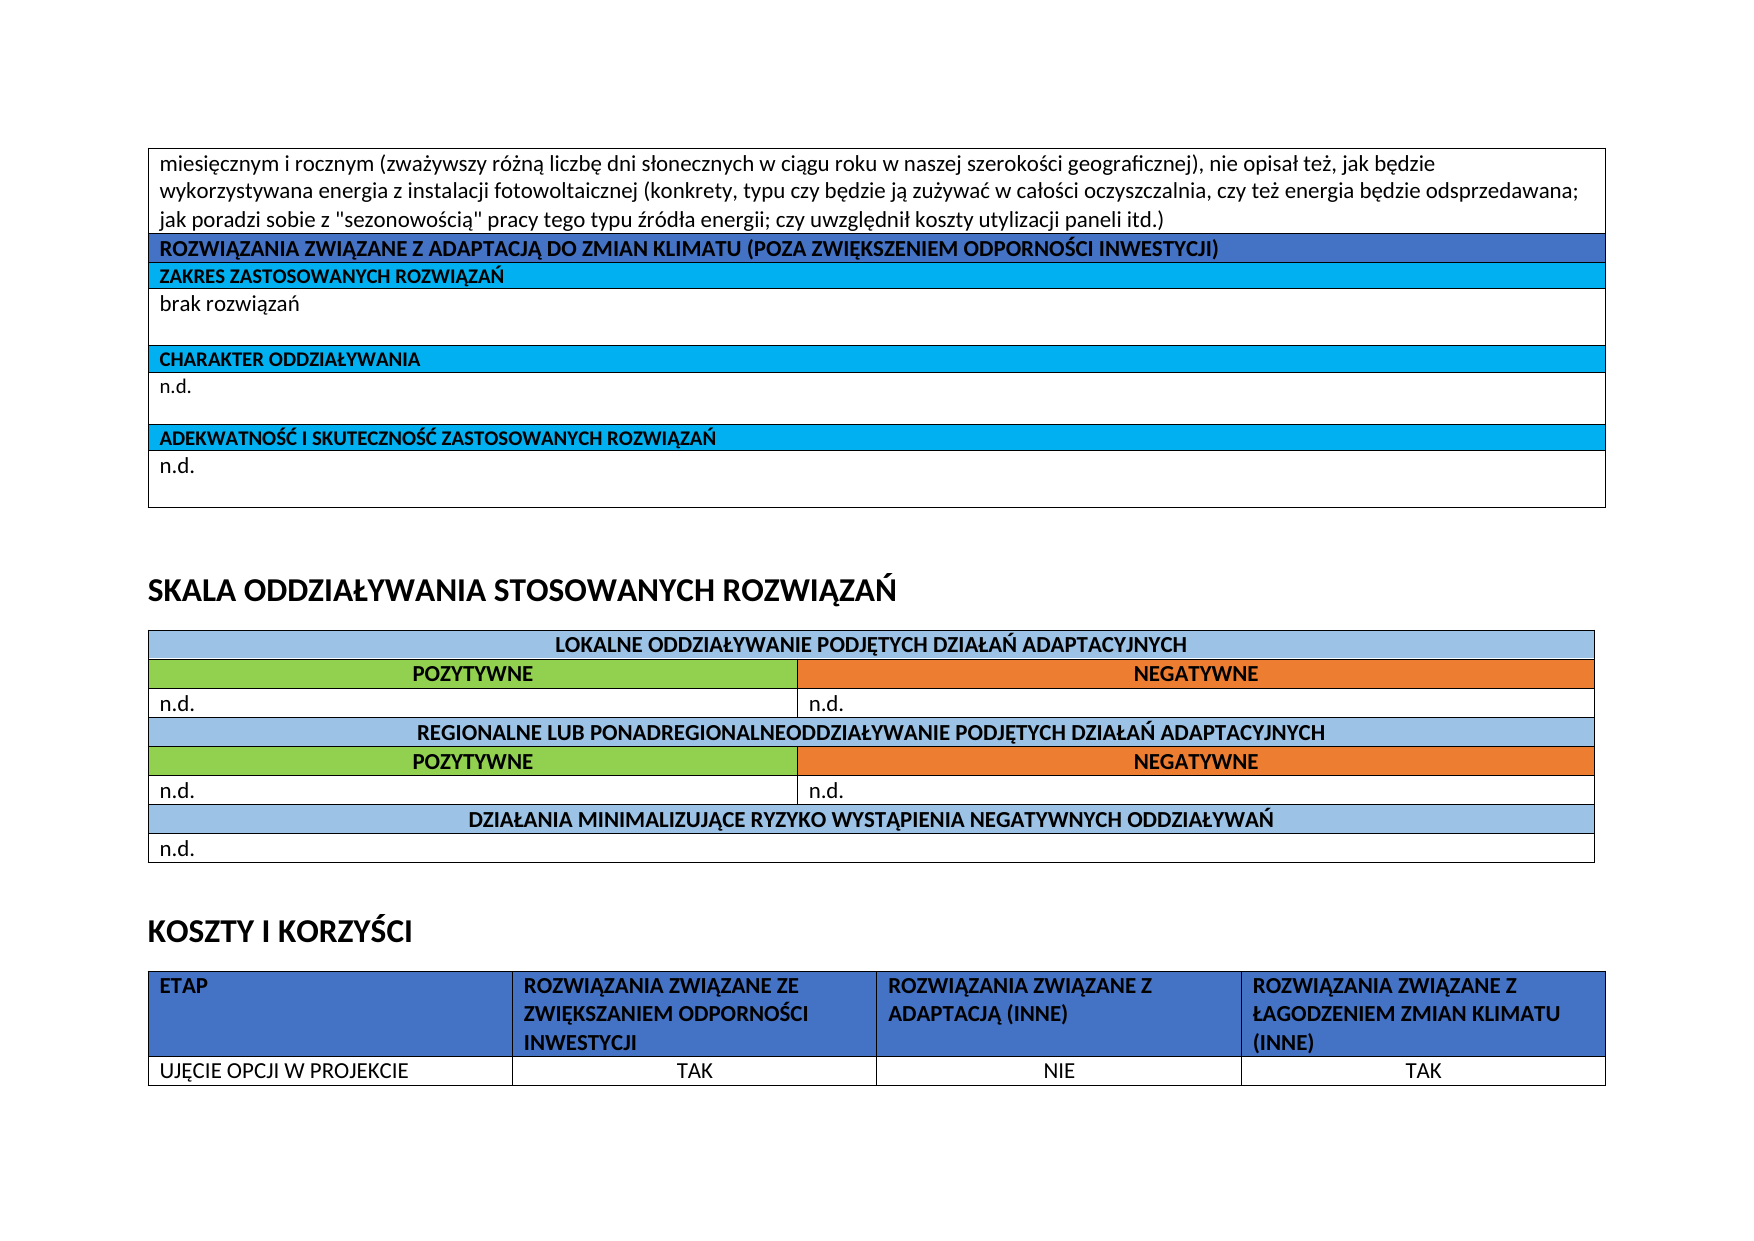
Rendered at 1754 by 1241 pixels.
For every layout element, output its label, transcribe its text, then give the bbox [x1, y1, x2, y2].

table_cell DZIAŁANIA MINIMALIZUJĄCE RYZYKO WYSTĄPIENIA NEGATYWNYCH ODDZIAŁYWAŃ [149, 805, 1594, 833]
table_cell NEGATYWNE [798, 747, 1594, 775]
table_header ROZWIĄZANIA ZWIĄZANE Z ŁAGODZENIEM ZMIAN KLIMATU (INNE) [1242, 972, 1605, 1056]
table_header LOKALNE ODDZIAŁYWANIE PODJĘTYCH DZIAŁAŃ ADAPTACYJNYCH [149, 631, 1594, 658]
table_cell brak rozwiązań [149, 289, 1605, 345]
table_cell UJĘCIE OPCJI W PROJEKCIE [149, 1057, 512, 1085]
table_cell POZYTYWNE [149, 660, 797, 688]
table_cell ADEKWATNOŚĆ I SKUTECZNOŚĆ ZASTOSOWANYCH ROZWIĄZAŃ [149, 425, 1605, 450]
table_cell n.d. [149, 373, 1605, 424]
table_cell NEGATYWNE [798, 660, 1594, 688]
table_cell TAK [1242, 1057, 1605, 1085]
text KOSZTY I KORZYŚCI [148, 910, 1606, 951]
table_cell n.d. [798, 689, 1594, 717]
table_cell POZYTYWNE [149, 747, 797, 775]
table_cell n.d. [149, 834, 1594, 862]
table_cell REGIONALNE LUB PONADREGIONALNEODDZIAŁYWANIE PODJĘTYCH DZIAŁAŃ ADAPTACYJNYCH [149, 718, 1594, 746]
table_header ROZWIĄZANIA ZWIĄZANE Z ADAPTACJĄ (INNE) [877, 972, 1241, 1056]
table_cell NIE [877, 1057, 1241, 1085]
table_header ROZWIĄZANIA ZWIĄZANE ZE ZWIĘKSZANIEM ODPORNOŚCI INWESTYCJI [513, 972, 876, 1056]
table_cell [149, 149, 1605, 233]
table_cell n.d. [798, 776, 1594, 804]
text SKALA ODDZIAŁYWANIA STOSOWANYCH ROZWIĄZAŃ [148, 569, 1606, 609]
table_header ETAP [149, 972, 512, 1056]
table_cell n.d. [149, 776, 797, 804]
table_cell CHARAKTER ODDZIAŁYWANIA [149, 346, 1605, 372]
table_cell ZAKRES ZASTOSOWANYCH ROZWIĄZAŃ [149, 263, 1605, 288]
table_cell TAK [513, 1057, 876, 1085]
table_cell n.d. [149, 451, 1605, 507]
table_cell ROZWIĄZANIA ZWIĄZANE Z ADAPTACJĄ DO ZMIAN KLIMATU (POZA ZWIĘKSZENIEM ODPORNOŚCI INWESTYCJI) [149, 234, 1605, 262]
table_cell n.d. [149, 689, 797, 717]
